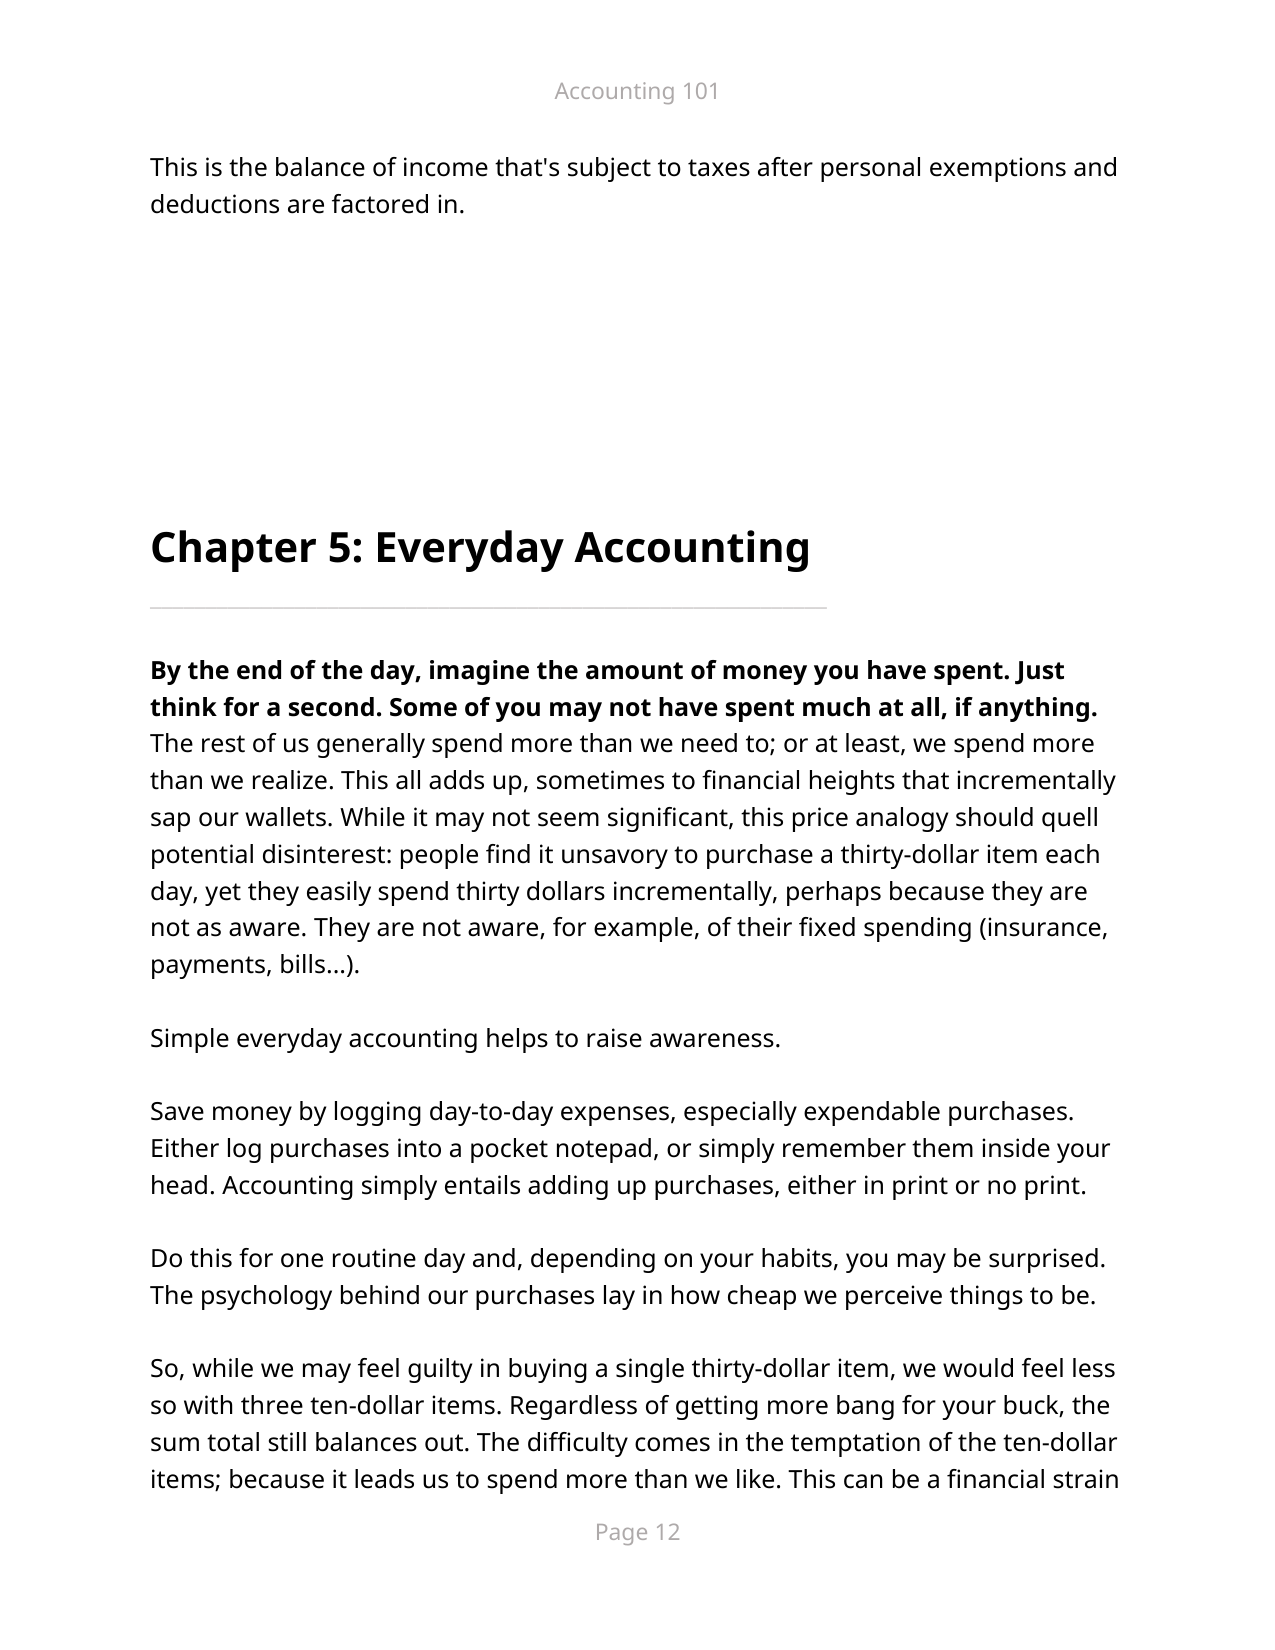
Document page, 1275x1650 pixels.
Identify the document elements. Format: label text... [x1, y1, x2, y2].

text By the end of the day, imagine the amount of money you have spent. Just think for a second. Some of you may not have spent much at all, if anything. [150, 652, 1125, 723]
text This is the balance of income that's subject to taxes after personal exemptions and deductions are factored in. [150, 150, 1125, 221]
text _____________________________________________________________ [150, 579, 1125, 613]
text The rest of us generally spend more than we need to; or at least, we spend more than we realize. This all adds up, sometimes to financial heights that incrementally sap our wallets. While it may not seem significant, this price analogy should quell potential disinterest: people find it unsavory to purchase a thirty-dollar item each day, yet they easily spend thirty dollars incrementally, perhaps because they are not as aware. They are not aware, for example, of their fixed spending (insurance, payments, bills...). [150, 726, 1125, 981]
text Do this for one routine day and, depending on your habits, you may be surprised. The psychology behind our purchases lay in how cheap we perceive things to be. [150, 1241, 1125, 1312]
subtitle Chapter 5: Everyday Accounting [150, 518, 1125, 574]
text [150, 1351, 1125, 1496]
text Simple everyday accounting helps to raise awareness. [150, 1020, 1125, 1054]
text Save money by logging day-to-day expenses, especially expendable purchases. Either log purchases into a pocket notepad, or simply remember them inside your head. Accounting simply entails adding up purchases, either in print or no print. [150, 1094, 1125, 1201]
